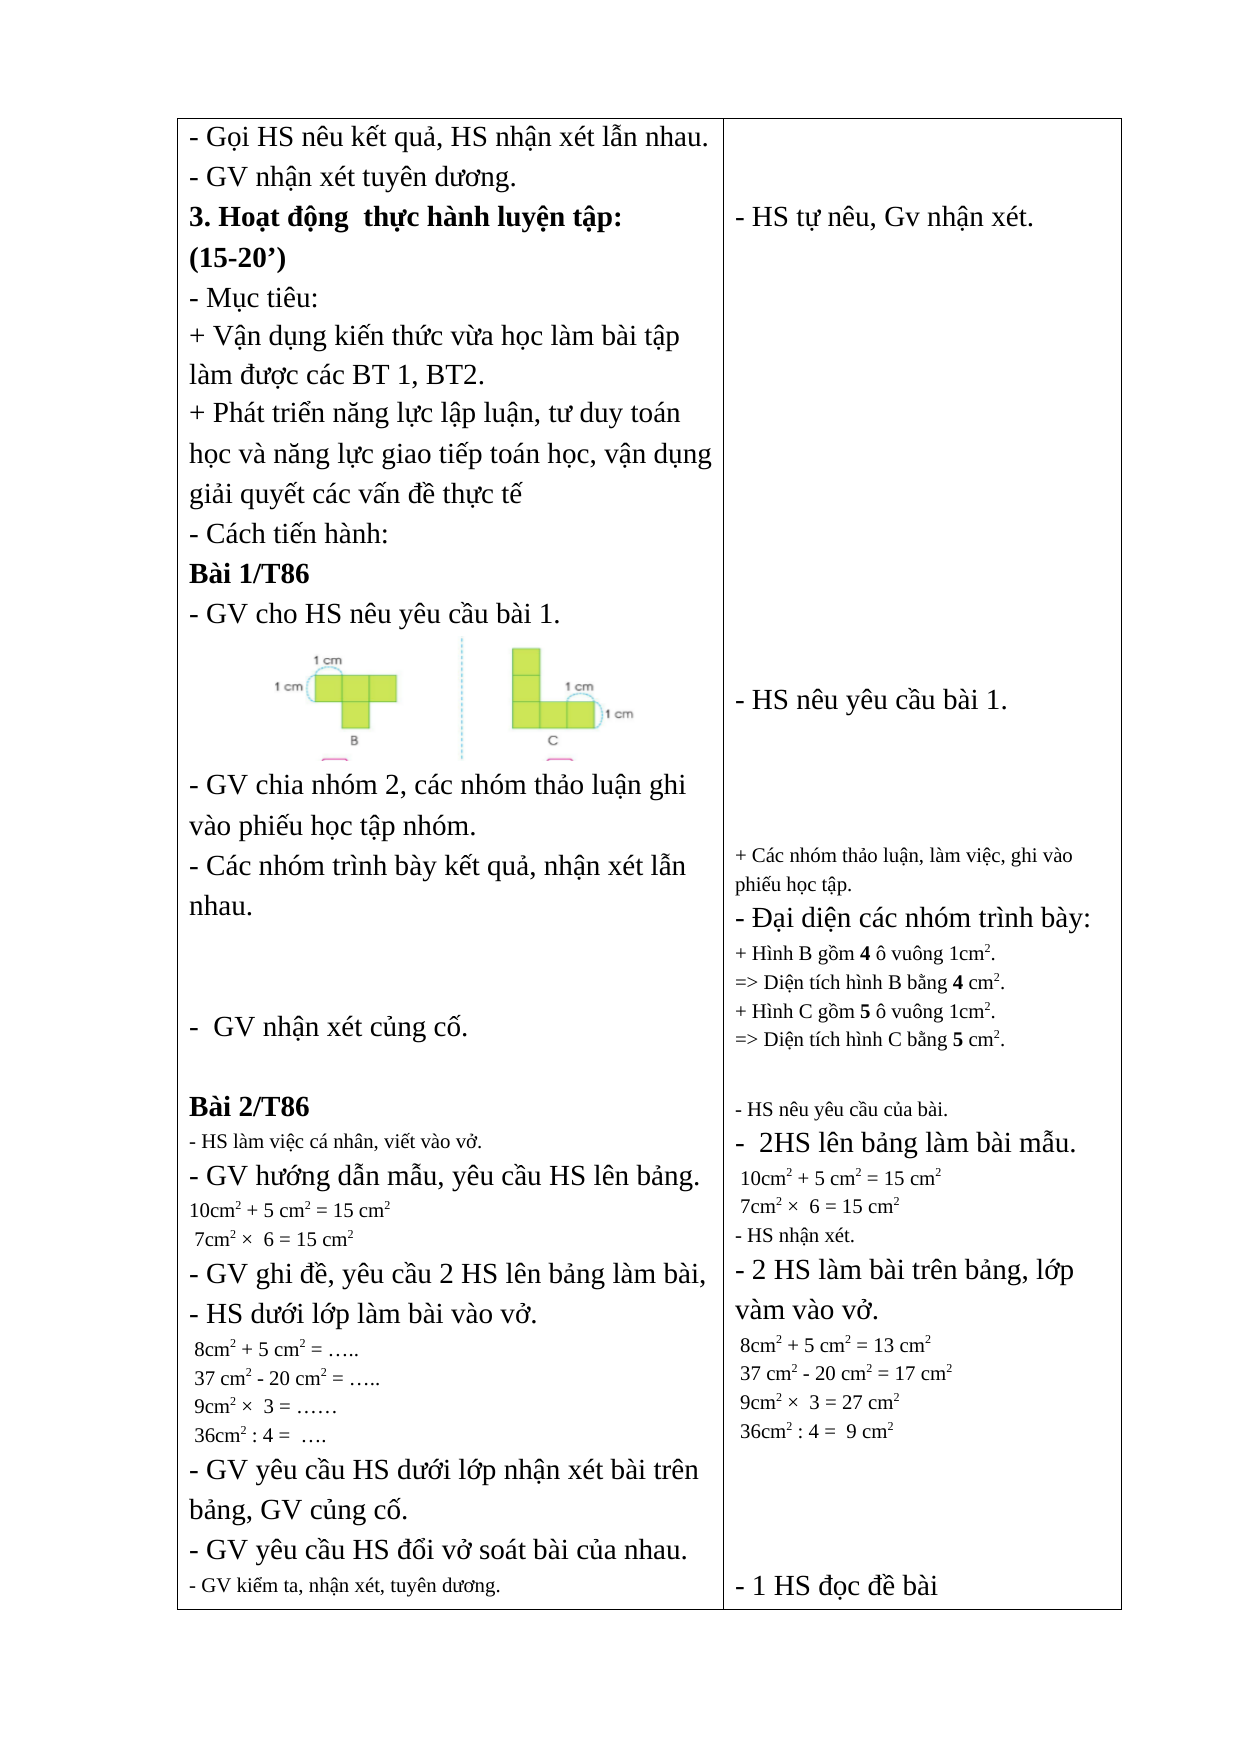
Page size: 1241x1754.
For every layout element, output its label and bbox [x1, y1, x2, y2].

picture [225, 636, 676, 761]
table_cell [724, 119, 1121, 1609]
table_cell [178, 119, 723, 1609]
